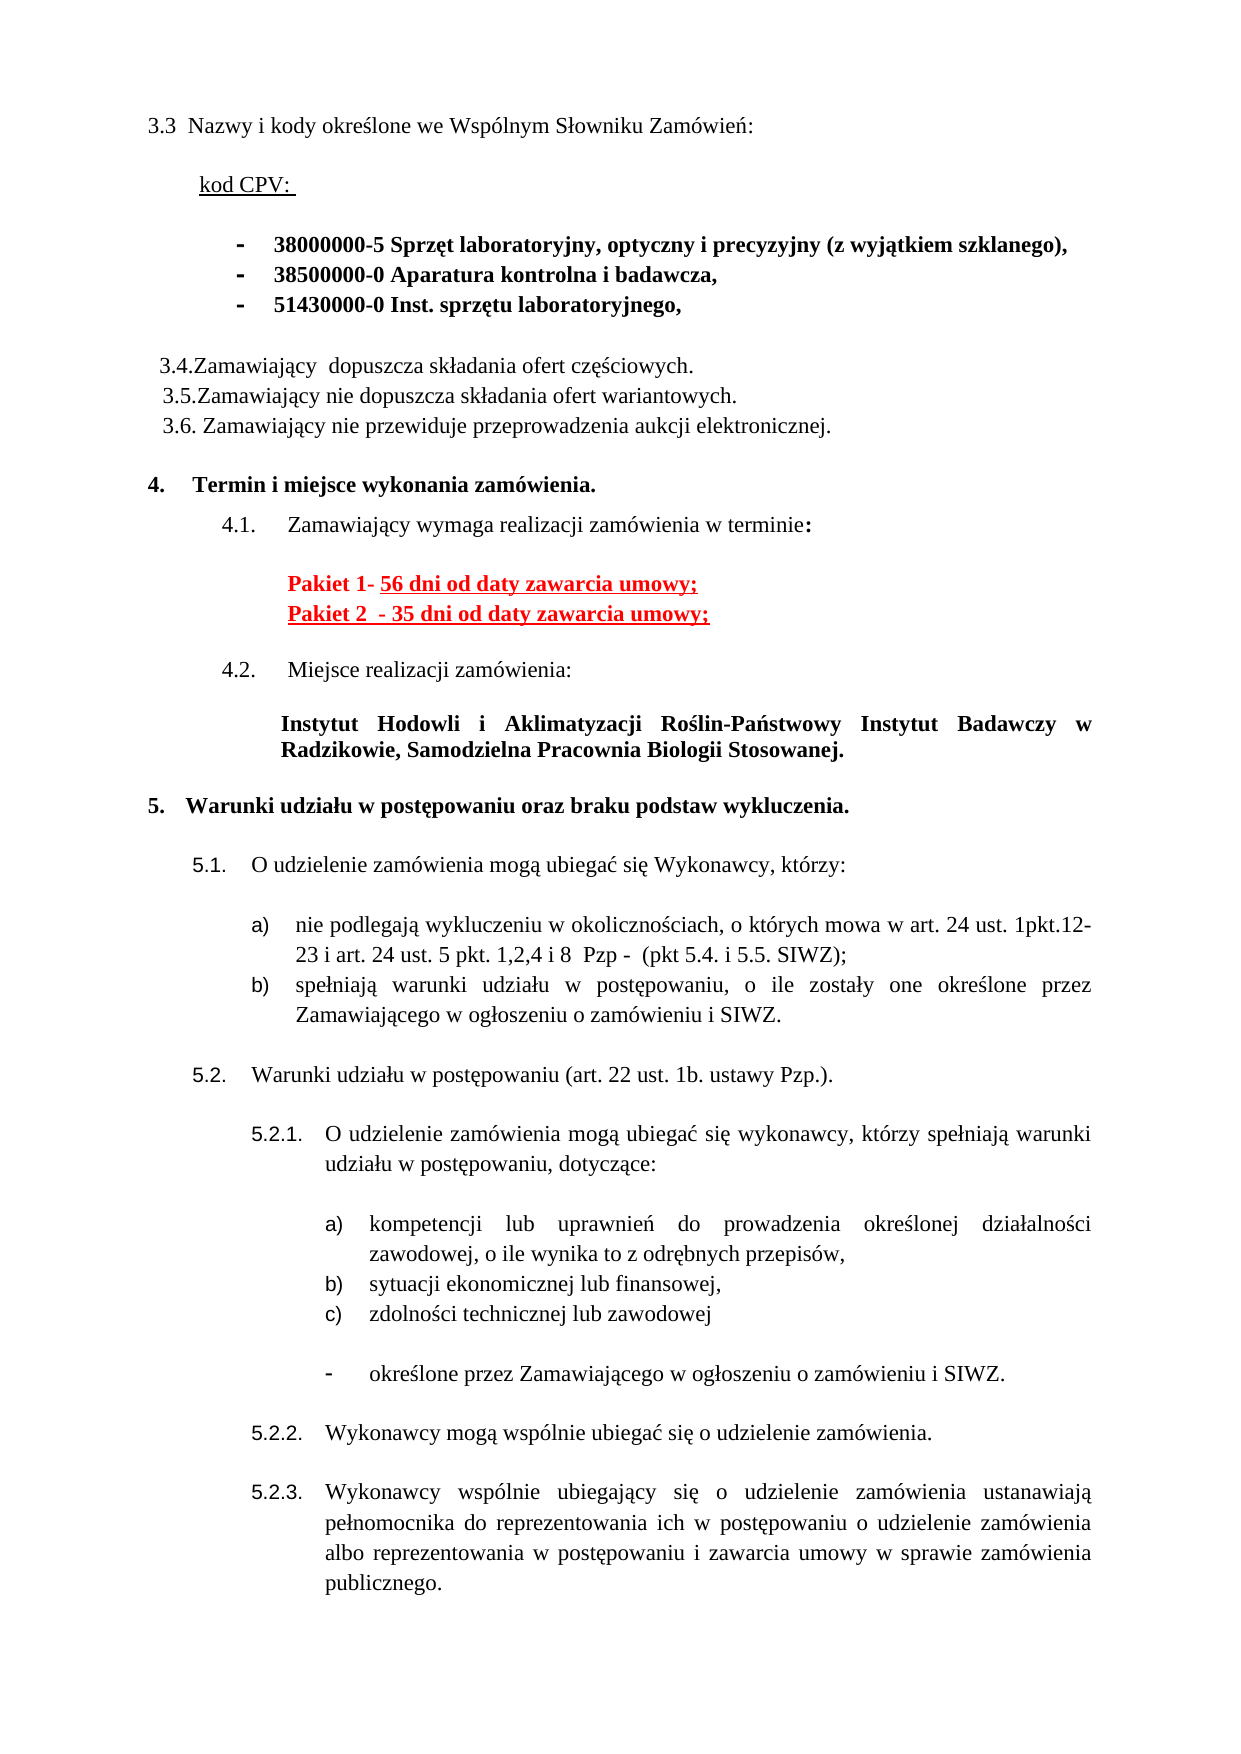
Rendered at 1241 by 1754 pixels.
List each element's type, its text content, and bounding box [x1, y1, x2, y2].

list O udzielenie zamówienia mogą ubiegać się Wykonawcy, którzy: [192, 851, 1093, 878]
text kod CPV: [148, 171, 1093, 198]
text 3.5.Zamawiający nie dopuszcza składania ofert wariantowych. [162, 382, 1093, 408]
list sytuacji ekonomicznej lub finansowej, [325, 1270, 1093, 1296]
text Pakiet 1- 56 dni od daty zawarcia umowy; [287, 570, 1093, 597]
text 3.3 Nazwy i kody określone we Wspólnym Słowniku Zamówień: [148, 112, 1093, 138]
list spełniają warunki udziału w postępowaniu, o ile zostały one określone przez Zamawiającego w ogłoszeniu o zamówieniu i SIWZ. [251, 971, 1093, 1028]
list 38500000-0 Aparatura kontrolna i badawcza, [236, 261, 1093, 287]
list Wykonawcy mogą wspólnie ubiegać się o udzielenie zamówienia. [251, 1419, 1093, 1445]
list nie podlegają wykluczeniu w okolicznościach, o których mowa w art. 24 ust. 1pkt.12-23 i art. 24 ust. 5 pkt. 1,2,4 i 8 Pzp - (pkt 5.4. i 5.5. SIWZ); [251, 911, 1093, 967]
list 51430000-0 Inst. sprzętu laboratoryjnego, [236, 291, 1093, 318]
list Zamawiający wymaga realizacji zamówienia w terminie: [222, 511, 1093, 537]
list 38000000-5 Sprzęt laboratoryjny, optyczny i precyzyjny (z wyjątkiem szklanego), [236, 231, 1093, 257]
text 3.6. Zamawiający nie przewiduje przeprowadzenia aukcji elektronicznej. [162, 412, 1093, 438]
list Warunki udziału w postępowaniu (art. 22 ust. 1b. ustawy Pzp.). [192, 1061, 1093, 1087]
text 3.4.Zamawiający dopuszcza składania ofert częściowych. [148, 352, 1093, 378]
text Pakiet 2 - 35 dni od daty zawarcia umowy; [287, 601, 1093, 627]
list Termin i miejsce wykonania zamówienia. [148, 471, 1093, 498]
text Instytut Hodowli i Aklimatyzacji Roślin-Państwowy Instytut Badawczy w Radzikowie, Samodzielna Pracownia Biologii Stosowanej. [281, 710, 1093, 763]
list Warunki udziału w postępowaniu oraz braku podstaw wykluczenia. [148, 792, 1093, 818]
list określone przez Zamawiającego w ogłoszeniu o zamówieniu i SIWZ. [325, 1360, 1093, 1386]
list kompetencji lub uprawnień do prowadzenia określonej działalności zawodowej, o ile wynika to z odrębnych przepisów, [325, 1210, 1093, 1266]
list zdolności technicznej lub zawodowej [325, 1300, 1093, 1327]
list Wykonawcy wspólnie ubiegający się o udzielenie zamówienia ustanawiają pełnomocnika do reprezentowania ich w postępowaniu o udzielenie zamówienia albo reprezentowania w postępowaniu i zawarcia umowy w sprawie zamówienia publicznego. [251, 1478, 1093, 1595]
list Miejsce realizacji zamówienia: [222, 656, 1093, 682]
list O udzielenie zamówienia mogą ubiegać się wykonawcy, którzy spełniają warunki udziału w postępowaniu, dotyczące: [251, 1120, 1093, 1177]
